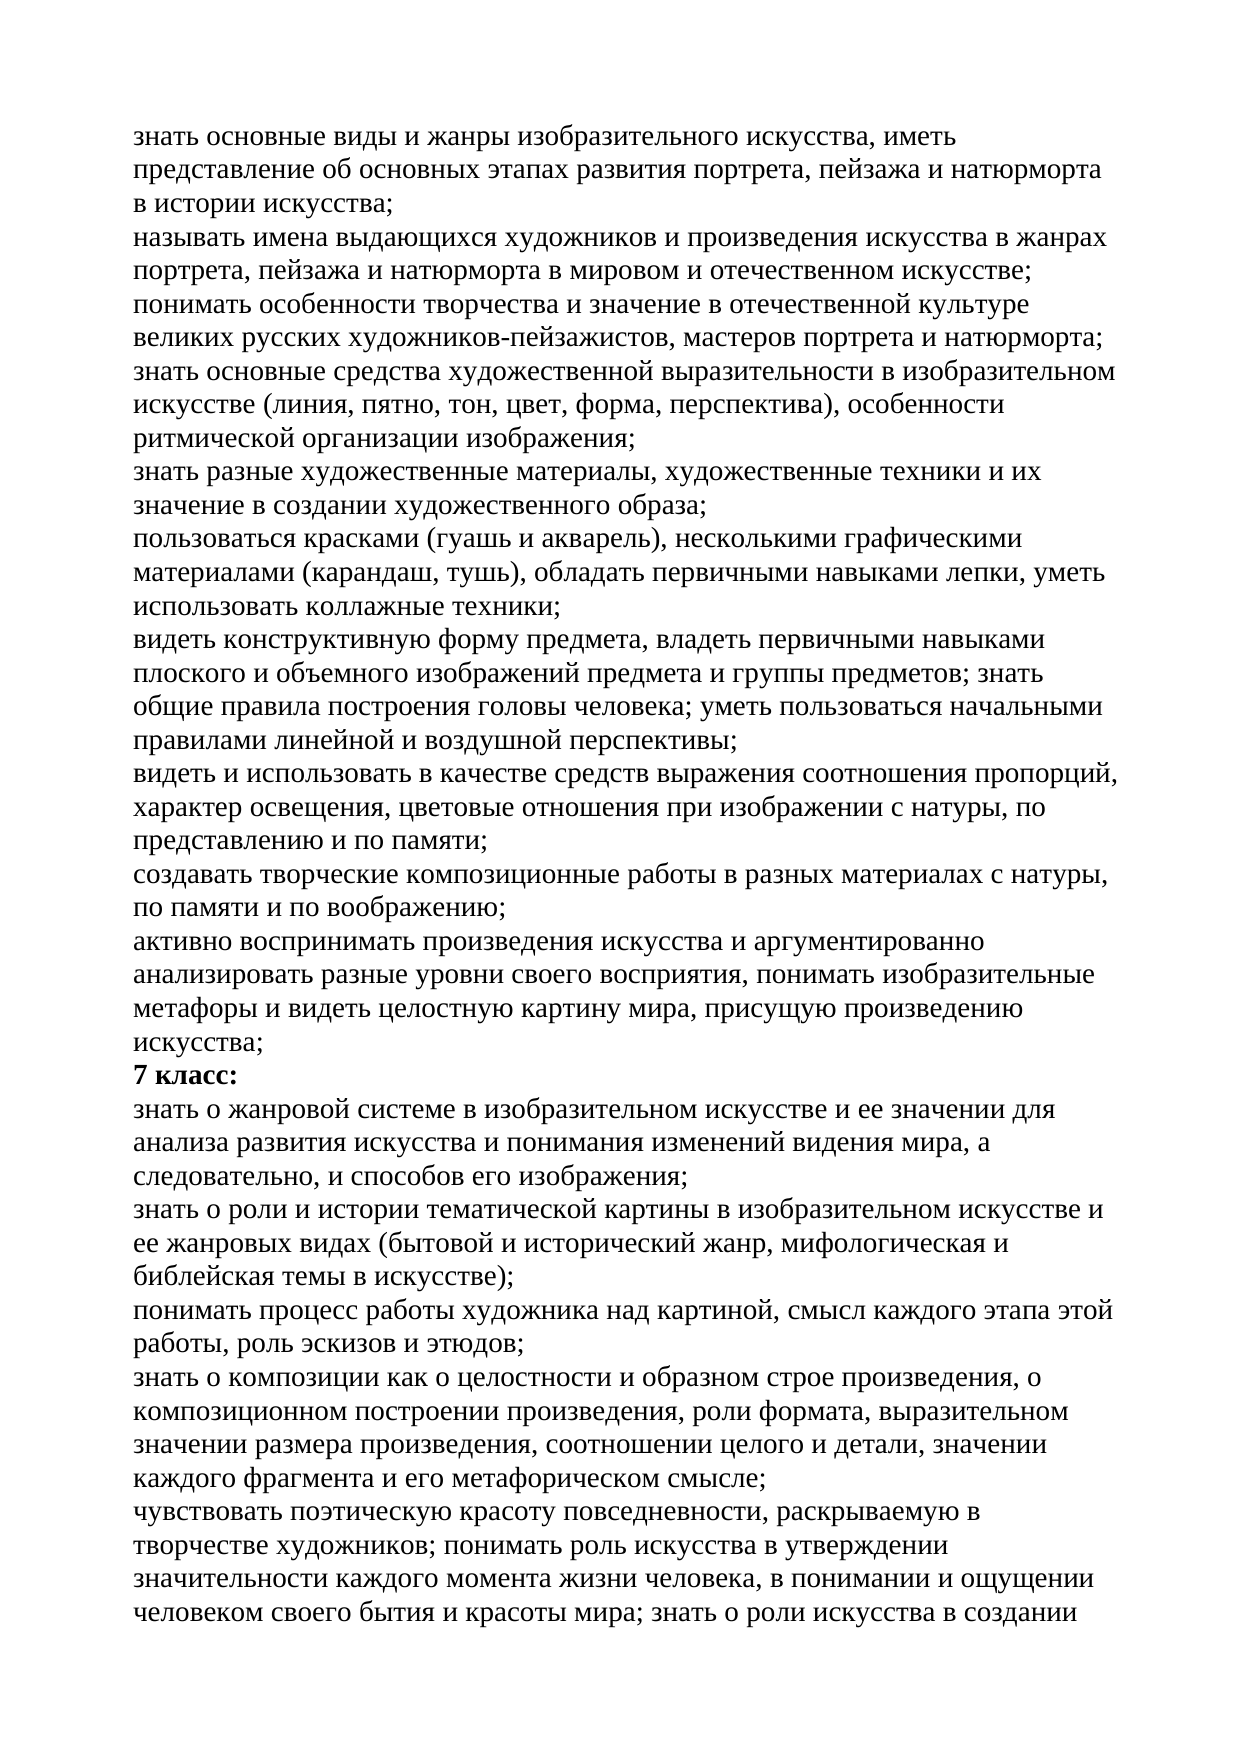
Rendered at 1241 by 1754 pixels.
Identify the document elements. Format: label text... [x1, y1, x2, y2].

text видеть конструктивную форму предмета, владеть первичными навыками плоского и объемного изображений предмета и группы предметов; знать общие правила построения головы человека; уметь пользоваться начальными правилами линейной и воздушной перспективы; [133, 621, 1122, 755]
text создавать творческие композиционные работы в разных материалах с натуры, по памяти и по воображению; [133, 856, 1122, 923]
text знать разные художественные материалы, художественные техники и их значение в создании художественного образа; [133, 453, 1122, 521]
text понимать процесс работы художника над картиной, смысл каждого этапа этой работы, роль эскизов и этюдов; [133, 1292, 1122, 1359]
text понимать особенности творчества и значение в отечественной культуре великих русских художников-пейзажистов, мастеров портрета и натюрморта; [133, 286, 1122, 353]
text активно воспринимать произведения искусства и аргументированно анализировать разные уровни своего восприятия, понимать изобразительные метафоры и видеть целостную картину мира, присущую произведению искусства; [133, 923, 1122, 1057]
text пользоваться красками (гуашь и акварель), несколькими графическими материалами (карандаш, тушь), обладать первичными навыками лепки, уметь использовать коллажные техники; [133, 521, 1122, 621]
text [133, 1493, 1122, 1627]
text знать о композиции как о целостности и образном строе произведения, о композиционном построении произведения, роли формата, выразительном значении размера произведения, соотношении целого и детали, значении каждого фрагмента и его метафорическом смысле; [133, 1359, 1122, 1493]
text знать основные виды и жанры изобразительного искусства, иметь представление об основных этапах развития портрета, пейзажа и натюрморта в истории искусства; [133, 118, 1122, 219]
text называть имена выдающихся художников и произведения искусства в жанрах портрета, пейзажа и натюрморта в мировом и отечественном искусстве; [133, 219, 1122, 286]
text знать основные средства художественной выразительности в изобразительном искусстве (линия, пятно, тон, цвет, форма, перспектива), особенности ритмической организации изображения; [133, 353, 1122, 453]
text знать о жанровой системе в изобразительном искусстве и ее значении для анализа развития искусства и понимания изменений видения мира, а следовательно, и способов его изображения; [133, 1091, 1122, 1191]
text 7 класс: [133, 1057, 1122, 1091]
text видеть и использовать в качестве средств выражения соотношения пропорций, характер освещения, цветовые отношения при изображении с натуры, по представлению и по памяти; [133, 755, 1122, 856]
text знать о роли и истории тематической картины в изобразительном искусстве и ее жанровых видах (бытовой и исторический жанр, мифологическая и библейская темы в искусстве); [133, 1191, 1122, 1292]
